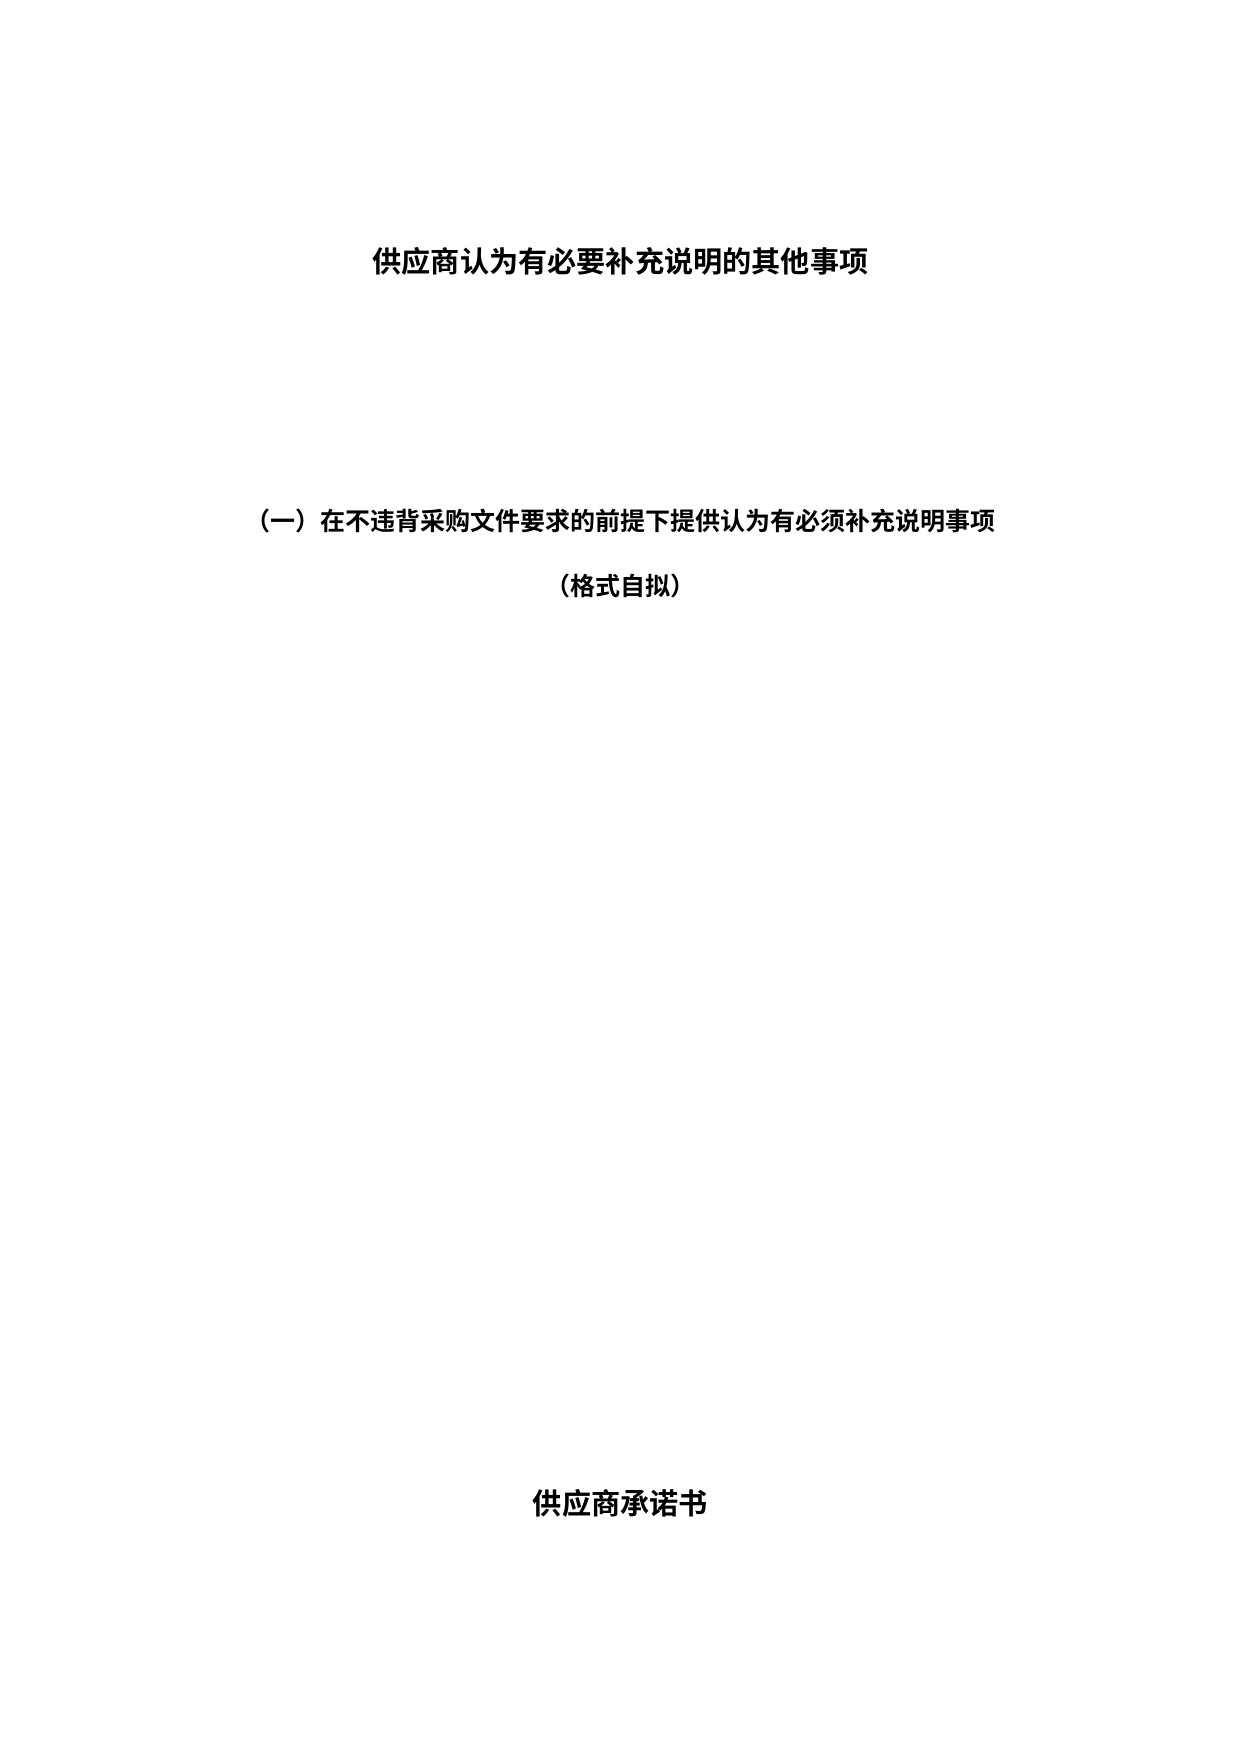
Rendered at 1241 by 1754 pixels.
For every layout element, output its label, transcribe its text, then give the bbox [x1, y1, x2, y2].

list 供应商承诺书 [187, 1469, 1053, 1534]
list 供应商认为有必要补充说明的其他事项 [187, 227, 1053, 292]
list （格式自拟） [187, 552, 1053, 617]
list （一）在不违背采购文件要求的前提下提供认为有必须补充说明事项 [187, 487, 1053, 552]
